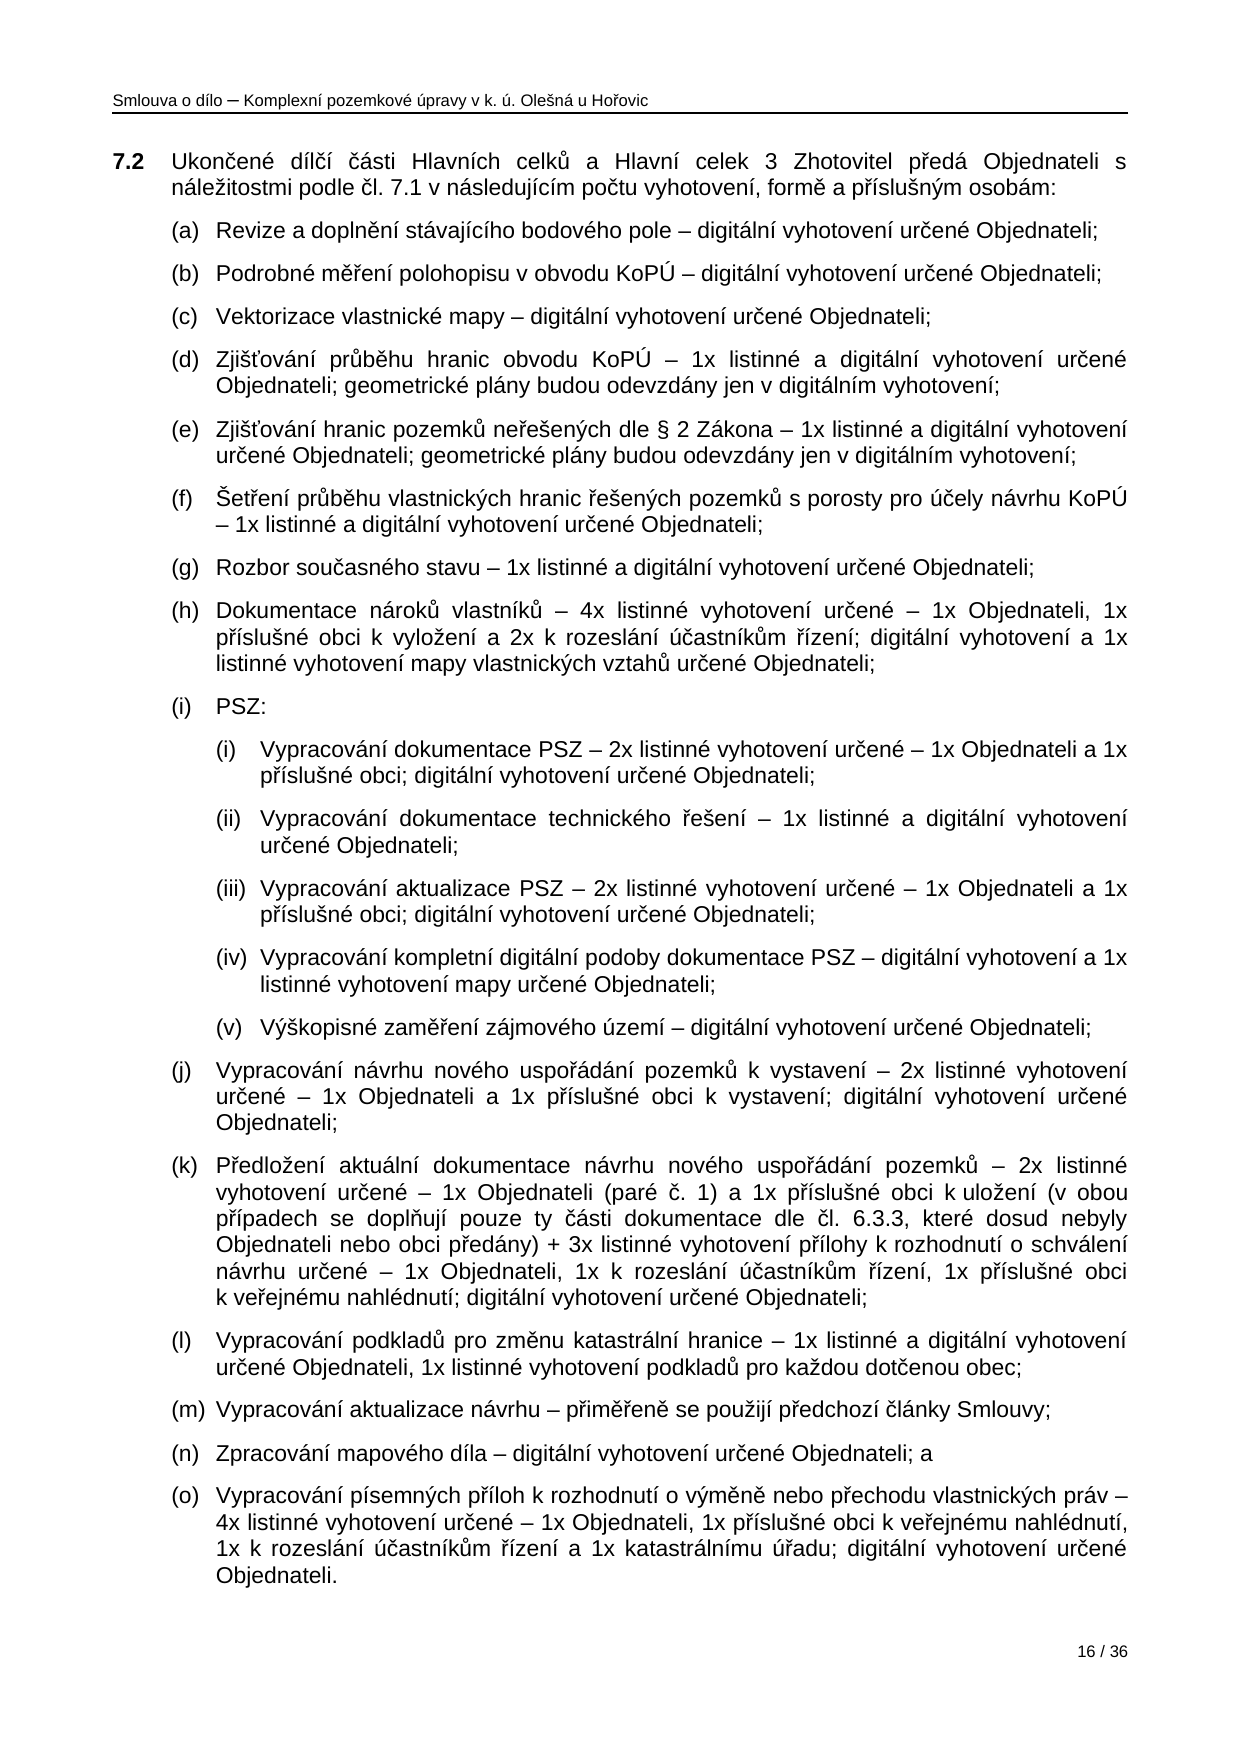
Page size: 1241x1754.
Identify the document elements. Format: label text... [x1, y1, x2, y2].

list Předložení aktuální dokumentace návrhu nového uspořádání pozemků – 2x listinné vyhotovení určené – 1x Objednateli (paré č. 1) a 1x příslušné obci k uložení (v obou případech se doplňují pouze ty části dokumentace dle čl. 6.3.3, které dosud nebyly Objednateli nebo obci předány) + 3x listinné vyhotovení přílohy k rozhodnutí o schválení návrhu určené – 1x Objednateli, 1x k rozeslání účastníkům řízení, 1x příslušné obci k veřejnému nahlédnutí; digitální vyhotovení určené Objednateli; [171, 1152, 1128, 1310]
list Revize a doplnění stávajícího bodového pole – digitální vyhotovení určené Objednateli; [171, 217, 1128, 243]
list Vypracování aktualizace PSZ – 2x listinné vyhotovení určené – 1x Objednateli a 1x příslušné obci; digitální vyhotovení určené Objednateli; [216, 875, 1128, 927]
list Vypracování podkladů pro změnu katastrální hranice – 1x listinné a digitální vyhotovení určené Objednateli, 1x listinné vyhotovení podkladů pro každou dotčenou obec; [171, 1327, 1128, 1380]
list Rozbor současného stavu – 1x listinné a digitální vyhotovení určené Objednateli; [171, 554, 1128, 581]
list Vypracování aktualizace návrhu – přiměřeně se použijí předchozí články Smlouvy; [171, 1396, 1128, 1423]
list Zjišťování hranic pozemků neřešených dle § 2 Zákona – 1x listinné a digitální vyhotovení určené Objednateli; geometrické plány budou odevzdány jen v digitálním vyhotovení; [171, 416, 1128, 468]
list Zpracování mapového díla – digitální vyhotovení určené Objednateli; a [171, 1439, 1128, 1466]
list Vypracování dokumentace PSZ – 2x listinné vyhotovení určené – 1x Objednateli a 1x příslušné obci; digitální vyhotovení určené Objednateli; [216, 736, 1128, 789]
list Šetření průběhu vlastnických hranic řešených pozemků s porosty pro účely návrhu KoPÚ – 1x listinné a digitální vyhotovení určené Objednateli; [171, 485, 1128, 538]
list Vypracování kompletní digitální podoby dokumentace PSZ – digitální vyhotovení a 1x listinné vyhotovení mapy určené Objednateli; [216, 944, 1128, 997]
text Ukončené dílčí části Hlavních celků a Hlavní celek 3 Zhotovitel předá Objednateli s náležitostmi podle čl. 7.1 v následujícím počtu vyhotovení, formě a příslušným osobám: [112, 148, 1128, 200]
list Dokumentace nároků vlastníků – 4x listinné vyhotovení určené – 1x Objednateli, 1x příslušné obci k vyložení a 2x k rozeslání účastníkům řízení; digitální vyhotovení a 1x listinné vyhotovení mapy vlastnických vztahů určené Objednateli; [171, 597, 1128, 676]
list PSZ: [171, 693, 1128, 719]
list Vypracování písemných příloh k rozhodnutí o výměně nebo přechodu vlastnických práv – 4x listinné vyhotovení určené – 1x Objednateli, 1x příslušné obci k veřejnému nahlédnutí, 1x k rozeslání účastníkům řízení a 1x katastrálnímu úřadu; digitální vyhotovení určené Objednateli. [171, 1482, 1128, 1588]
list Výškopisné zaměření zájmového území – digitální vyhotovení určené Objednateli; [216, 1013, 1128, 1040]
list Podrobné měření polohopisu v obvodu KoPÚ – digitální vyhotovení určené Objednateli; [171, 260, 1128, 286]
list Zjišťování průběhu hranic obvodu KoPÚ – 1x listinné a digitální vyhotovení určené Objednateli; geometrické plány budou odevzdány jen v digitálním vyhotovení; [171, 346, 1128, 399]
list Vypracování návrhu nového uspořádání pozemků k vystavení – 2x listinné vyhotovení určené – 1x Objednateli a 1x příslušné obci k vystavení; digitální vyhotovení určené Objednateli; [171, 1057, 1128, 1136]
list Vypracování dokumentace technického řešení – 1x listinné a digitální vyhotovení určené Objednateli; [216, 805, 1128, 858]
list Vektorizace vlastnické mapy – digitální vyhotovení určené Objednateli; [171, 303, 1128, 329]
